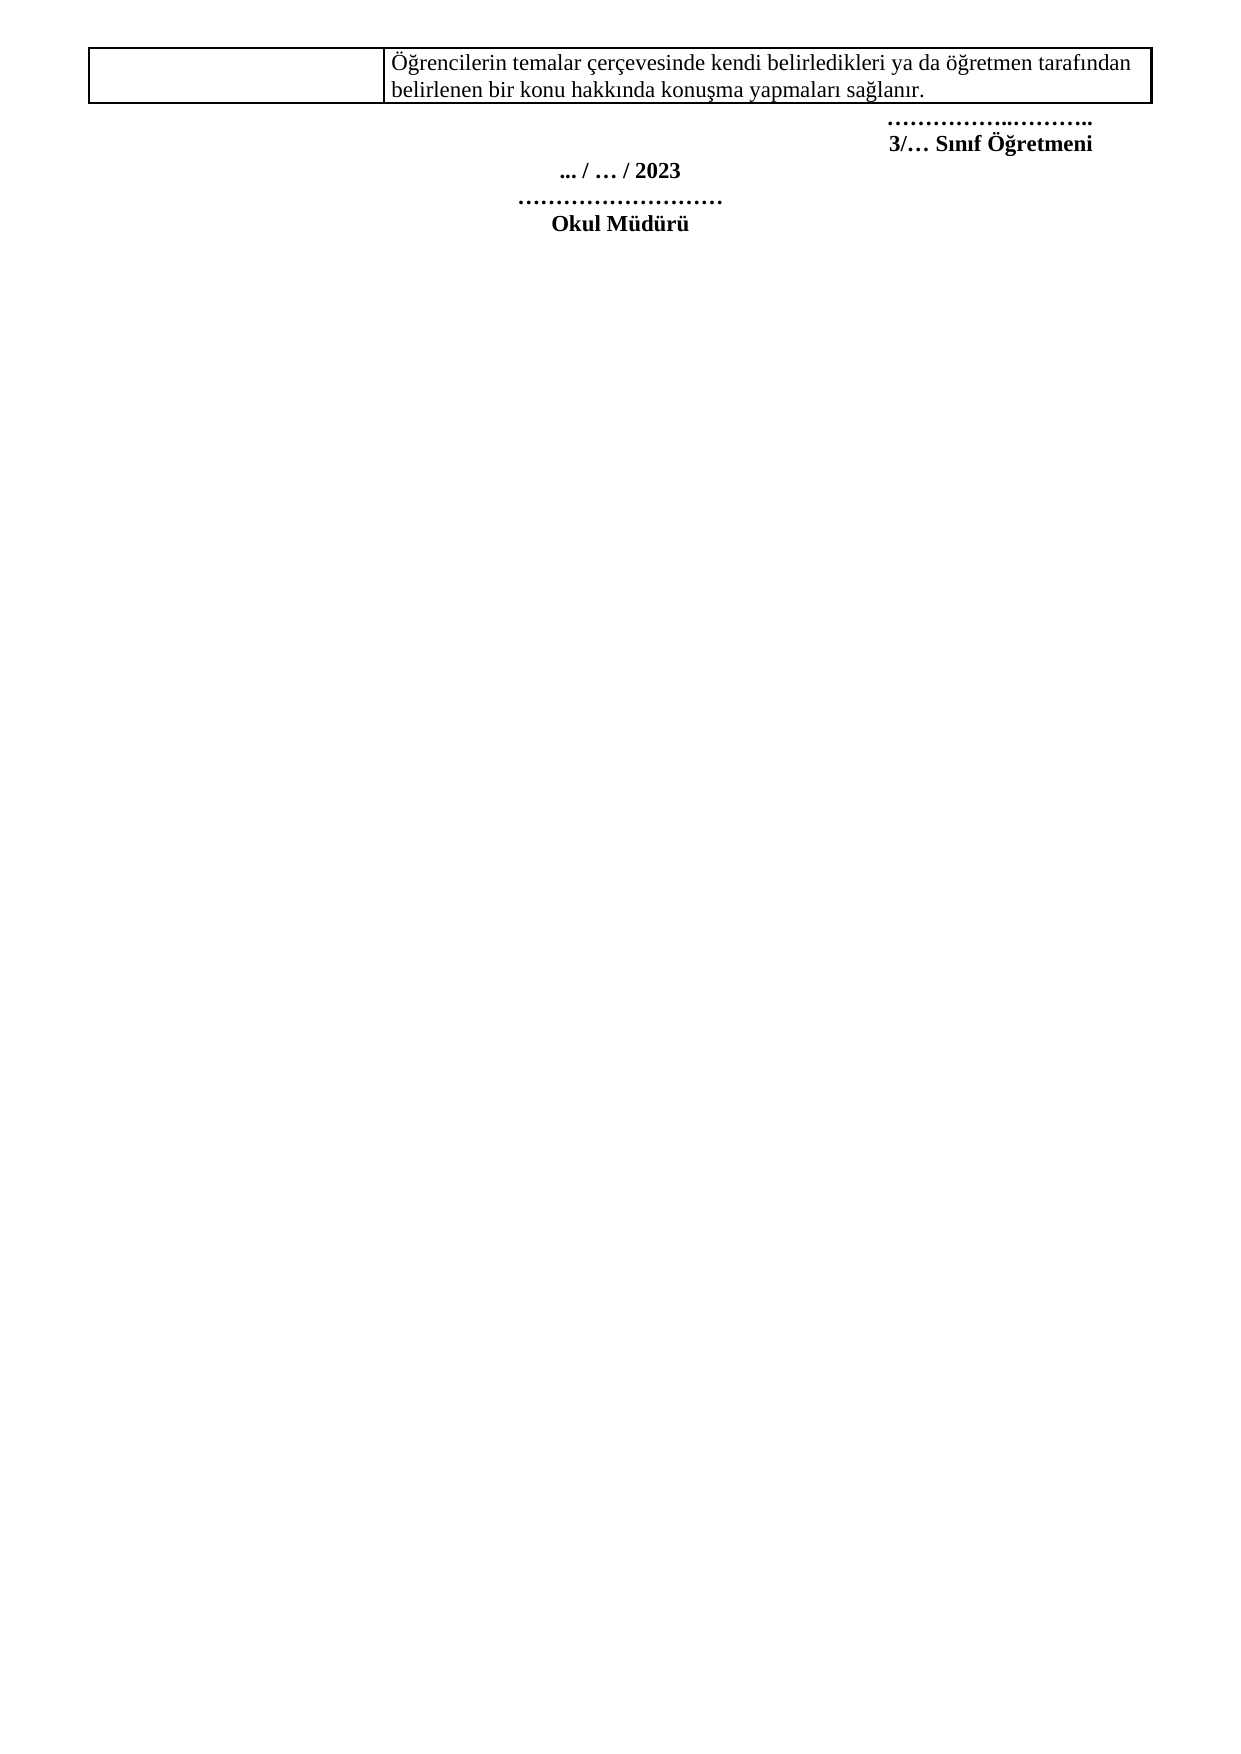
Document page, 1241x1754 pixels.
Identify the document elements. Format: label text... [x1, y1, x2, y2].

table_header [90, 49, 383, 102]
text Okul Müdürü [148, 209, 1092, 236]
text 3/… Sınıf Öğretmeni [148, 131, 1092, 157]
text ……………..……….. [148, 104, 1092, 131]
text ... / … / 2023 [148, 157, 1092, 183]
text ……………………… [148, 183, 1092, 209]
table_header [385, 49, 1150, 102]
